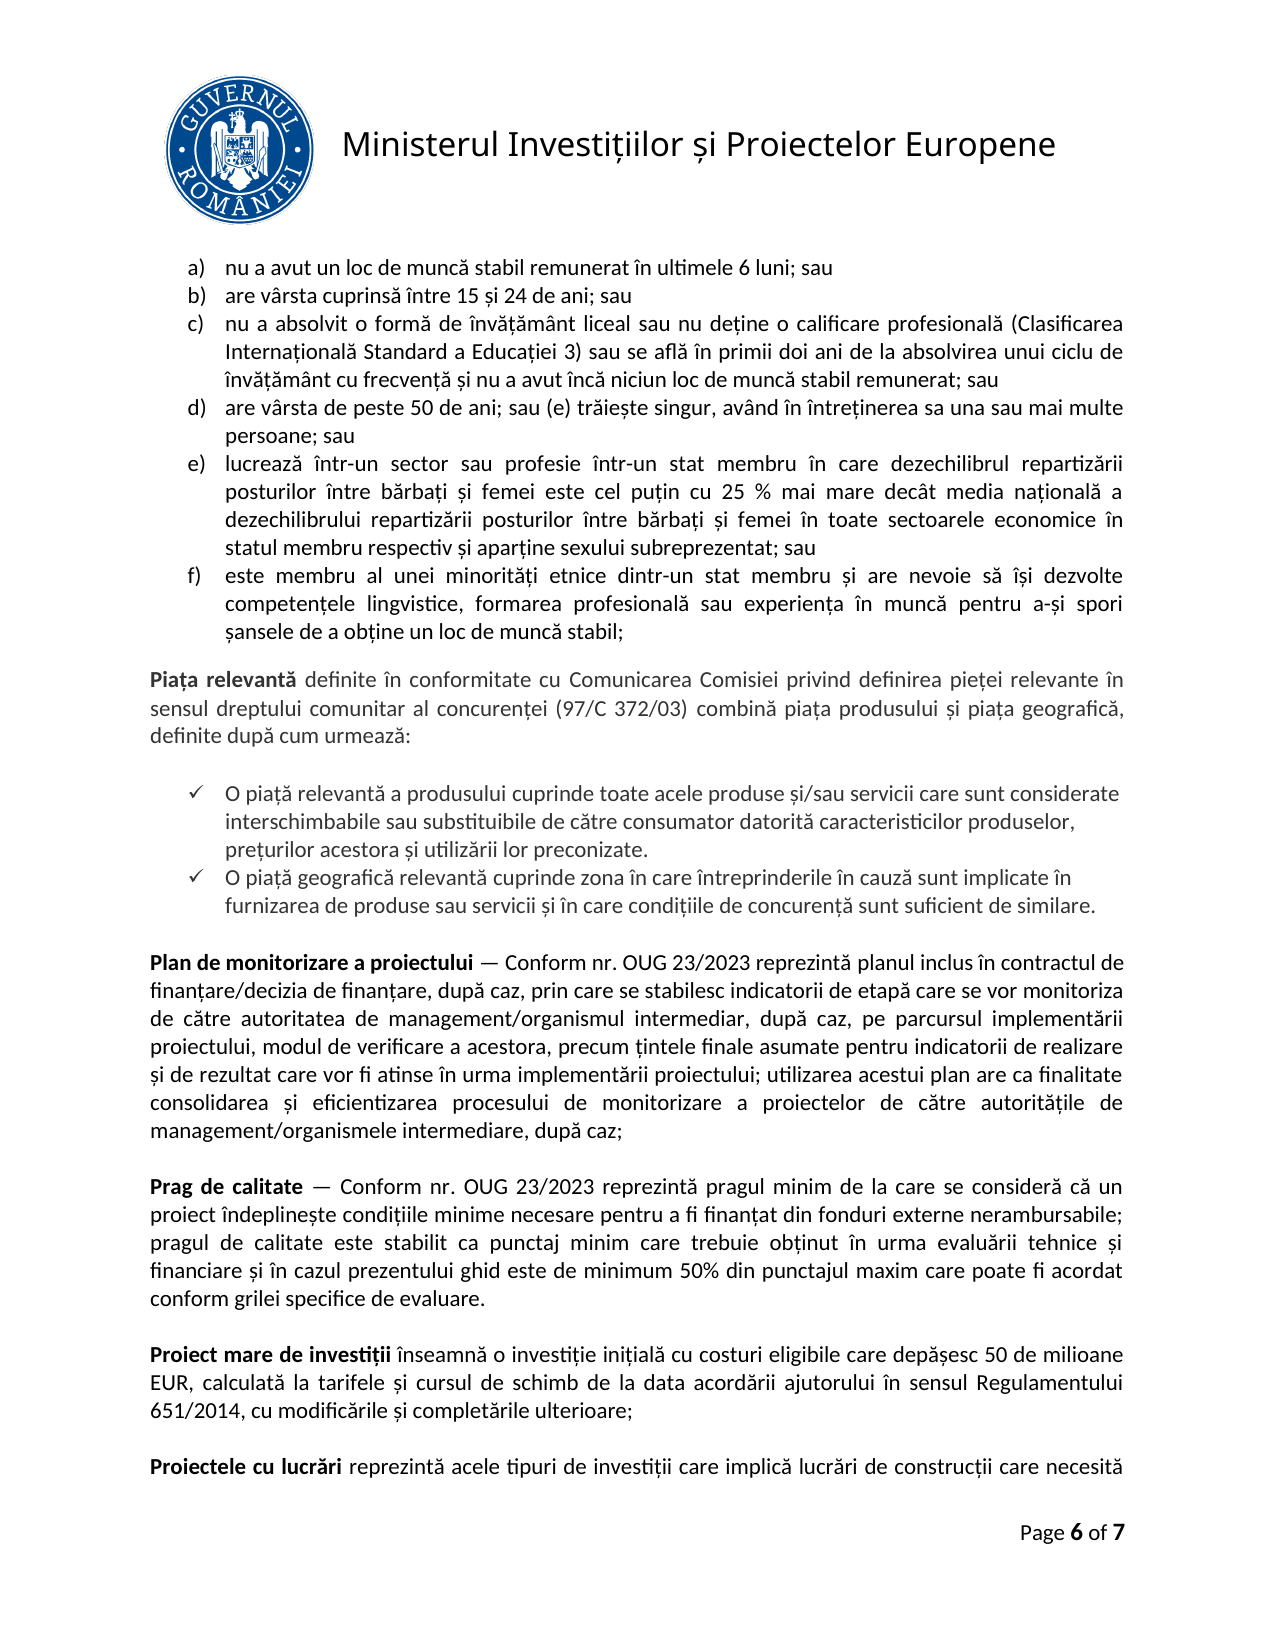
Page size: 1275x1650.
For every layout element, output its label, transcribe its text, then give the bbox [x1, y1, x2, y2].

list are vârsta de peste 50 de ani; sau (e) trăiește singur, având în întreținerea sa una sau mai multe persoane; sau [187, 393, 1125, 449]
text Piața relevantă definite în conformitate cu Comunicarea Comisiei privind definirea pieței relevante în sensul dreptului comunitar al concurenței (97/C 372/03) combină piața produsului și piața geografică, definite după cum urmează: [150, 694, 1125, 750]
list O piață relevantă a produsului cuprinde toate acele produse și/sau servicii care sunt considerate interschimbabile sau substituibile de către consumator datorită caracteristicilor produselor, prețurilor acestora și utilizării lor preconizate. [187, 779, 1125, 863]
list este membru al unei minorități etnice dintr-un stat membru și are nevoie să își dezvolte competențele lingvistice, formarea profesională sau experiența în muncă pentru a-și spori șansele de a obține un loc de muncă stabil; [187, 561, 1125, 645]
list lucrează într-un sector sau profesie într-un stat membru în care dezechilibrul repartizării posturilor între bărbați și femei este cel puțin cu 25 % mai mare decât media națională a dezechilibrului repartizării posturilor între bărbați și femei în toate sectoarele economice în statul membru respectiv și aparține sexului subreprezentat; sau [187, 449, 1125, 561]
list are vârsta cuprinsă între 15 și 24 de ani; sau [187, 281, 1125, 309]
text Proiect mare de investiții înseamnă o investiție inițială cu costuri eligibile care depășesc 50 de milioane EUR, calculată la tarifele și cursul de schimb de la data acordării ajutorului în sensul Regulamentului 651/2014, cu modificările și completările ulterioare; [150, 1340, 1125, 1424]
list O piață geografică relevantă cuprinde zona în care întreprinderile în cauză sunt implicate în furnizarea de produse sau servicii și în care condițiile de concurență sunt suficient de similare. [187, 863, 1125, 919]
list nu a avut un loc de muncă stabil remunerat în ultimele 6 luni; sau [187, 253, 1125, 281]
text Prag de calitate — Conform nr. OUG 23/2023 reprezintă pragul minim de la care se consideră că un proiect îndeplinește condițiile minime necesare pentru a fi finanțat din fonduri externe nerambursabile; pragul de calitate este stabilit ca punctaj minim care trebuie obținut în urma evaluării tehnice și financiare și în cazul prezentului ghid este de minimum 50% din punctajul maxim care poate fi acordat conform grilei specifice de evaluare. [150, 1172, 1125, 1312]
list nu a absolvit o formă de învățământ liceal sau nu deține o calificare profesională (Clasificarea Internațională Standard a Educației 3) sau se află în primii doi ani de la absolvirea unui ciclu de învățământ cu frecvență și nu a avut încă niciun loc de muncă stabil remunerat; sau [187, 309, 1125, 393]
text Plan de monitorizare a proiectului — Conform nr. OUG 23/2023 reprezintă planul inclus în contractul de finanțare/decizia de finanțare, după caz, prin care se stabilesc indicatorii de etapă care se vor monitoriza de către autoritatea de management/organismul intermediar, după caz, pe parcursul implementării proiectului, modul de verificare a acestora, precum țintele finale asumate pentru indicatorii de realizare și de rezultat care vor fi atinse în urma implementării proiectului; utilizarea acestui plan are ca finalitate consolidarea și eficientizarea procesului de monitorizare a proiectelor de către autoritățile de management/organismele intermediare, după caz; [150, 948, 1125, 1144]
picture [164, 75, 315, 225]
